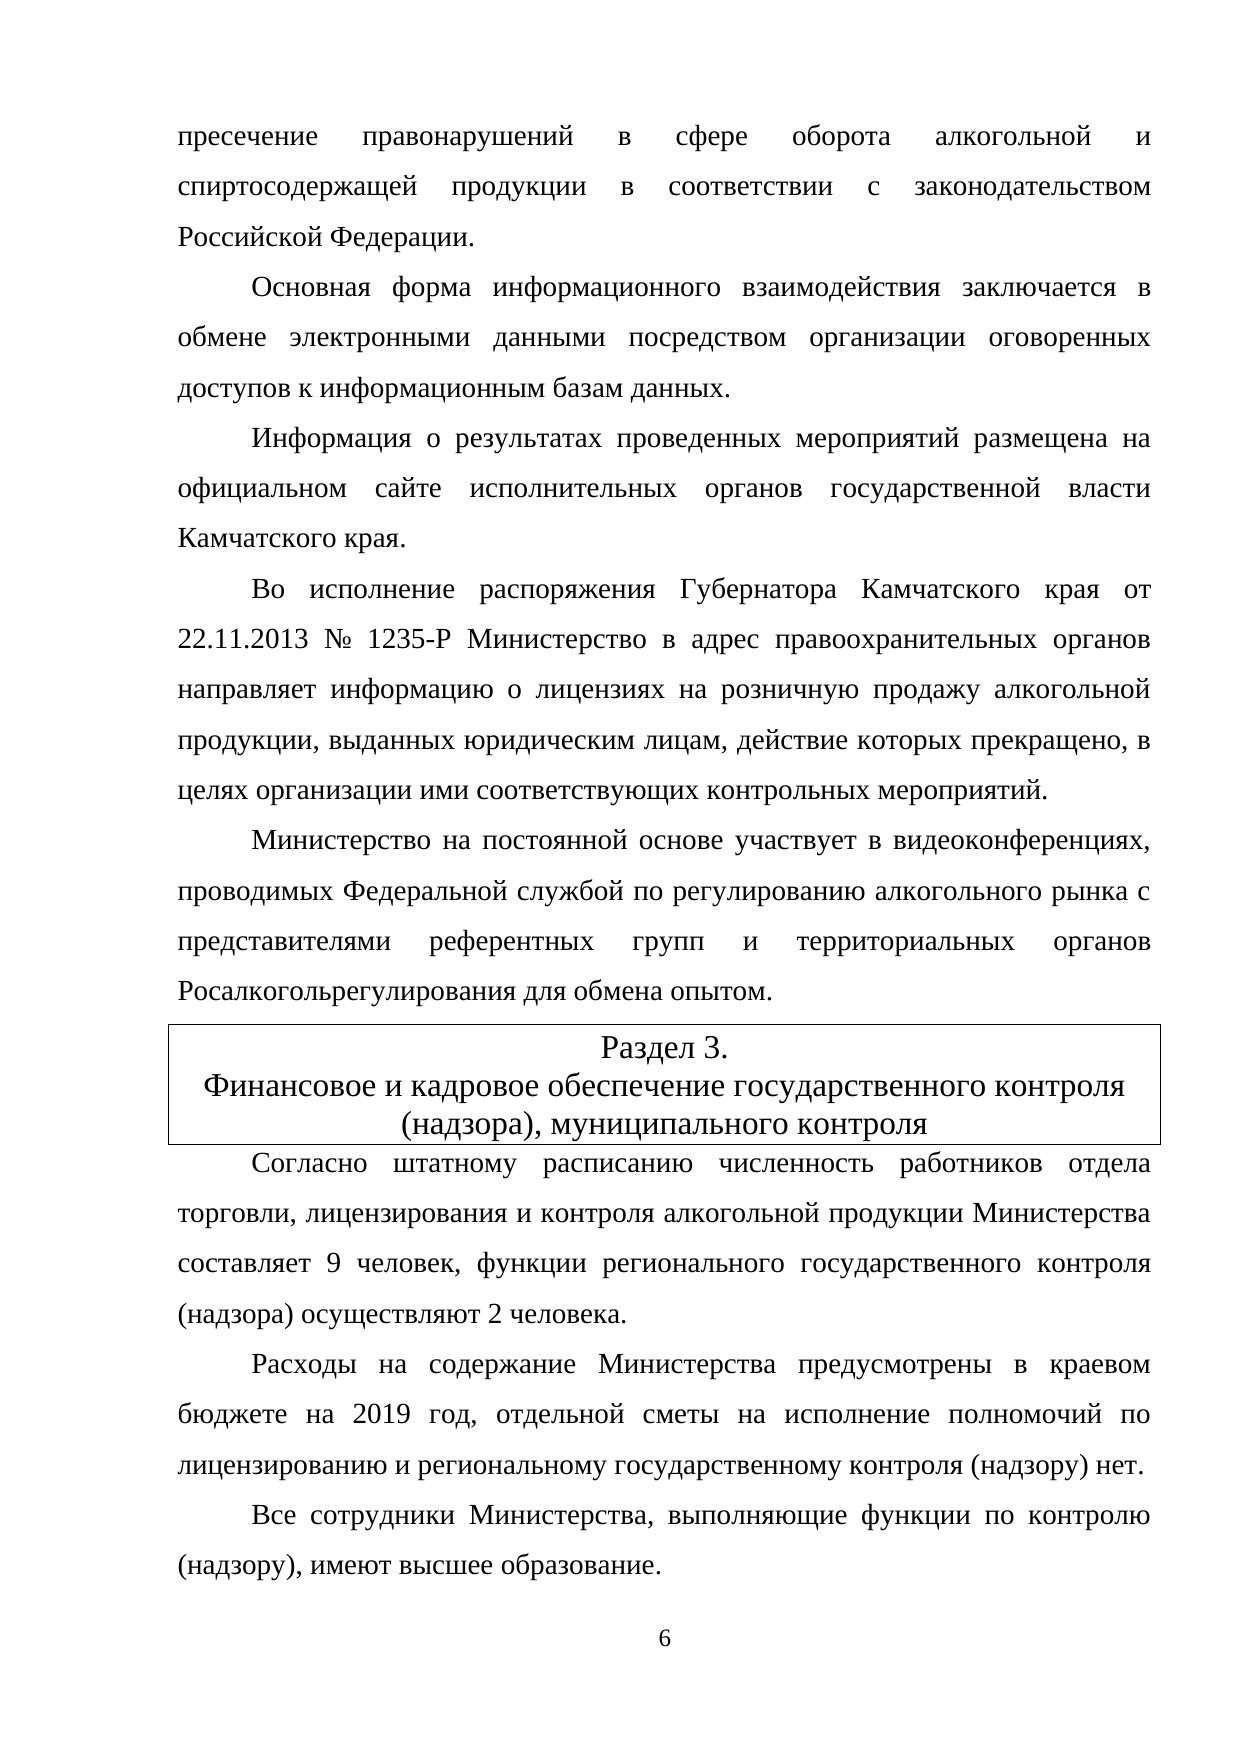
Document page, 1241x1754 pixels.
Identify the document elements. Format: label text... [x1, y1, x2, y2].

text Расходы на содержание Министерства предусмотрены в краевом бюджете на 2019 год, отдельной сметы на исполнение полномочий по лицензированию и региональному государственному контроля (надзору) нет. [177, 1346, 1152, 1480]
text Информация о результатах проведенных мероприятий размещена на официальном сайте исполнительных органов государственной власти Камчатского края. [177, 420, 1152, 554]
text Во исполнение распоряжения Губернатора Камчатского края от 22.11.2013 № 1235-Р Министерство в адрес правоохранительных органов направляет информацию о лицензиях на розничную продажу алкогольной продукции, выданных юридическим лицам, действие которых прекращено, в целях организации ими соответствующих контрольных мероприятий. [177, 571, 1152, 806]
text Министерство на постоянной основе участвует в видеоконференциях, проводимых Федеральной службой по регулированию алкогольного рынка с представителями референтных групп и территориальных органов Росалкогольрегулирования для обмена опытом. [177, 822, 1152, 1007]
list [177, 118, 1152, 252]
text Раздел 3. [169, 1025, 1160, 1062]
text Все сотрудники Министерства, выполняющие функции по контролю (надзору), имеют высшее образование. [177, 1497, 1152, 1581]
list Основная форма информационного взаимодействия заключается в обмене электронными данными посредством организации оговоренных доступов к информационным базам данных. [177, 269, 1152, 403]
text Финансовое и кадровое обеспечение государственного контроля (надзора), муниципального контроля [169, 1062, 1160, 1144]
text Согласно штатному расписанию численность работников отдела торговли, лицензирования и контроля алкогольной продукции Министерства составляет 9 человек, функции регионального государственного контроля (надзора) осуществляют 2 человека. [177, 1145, 1152, 1329]
